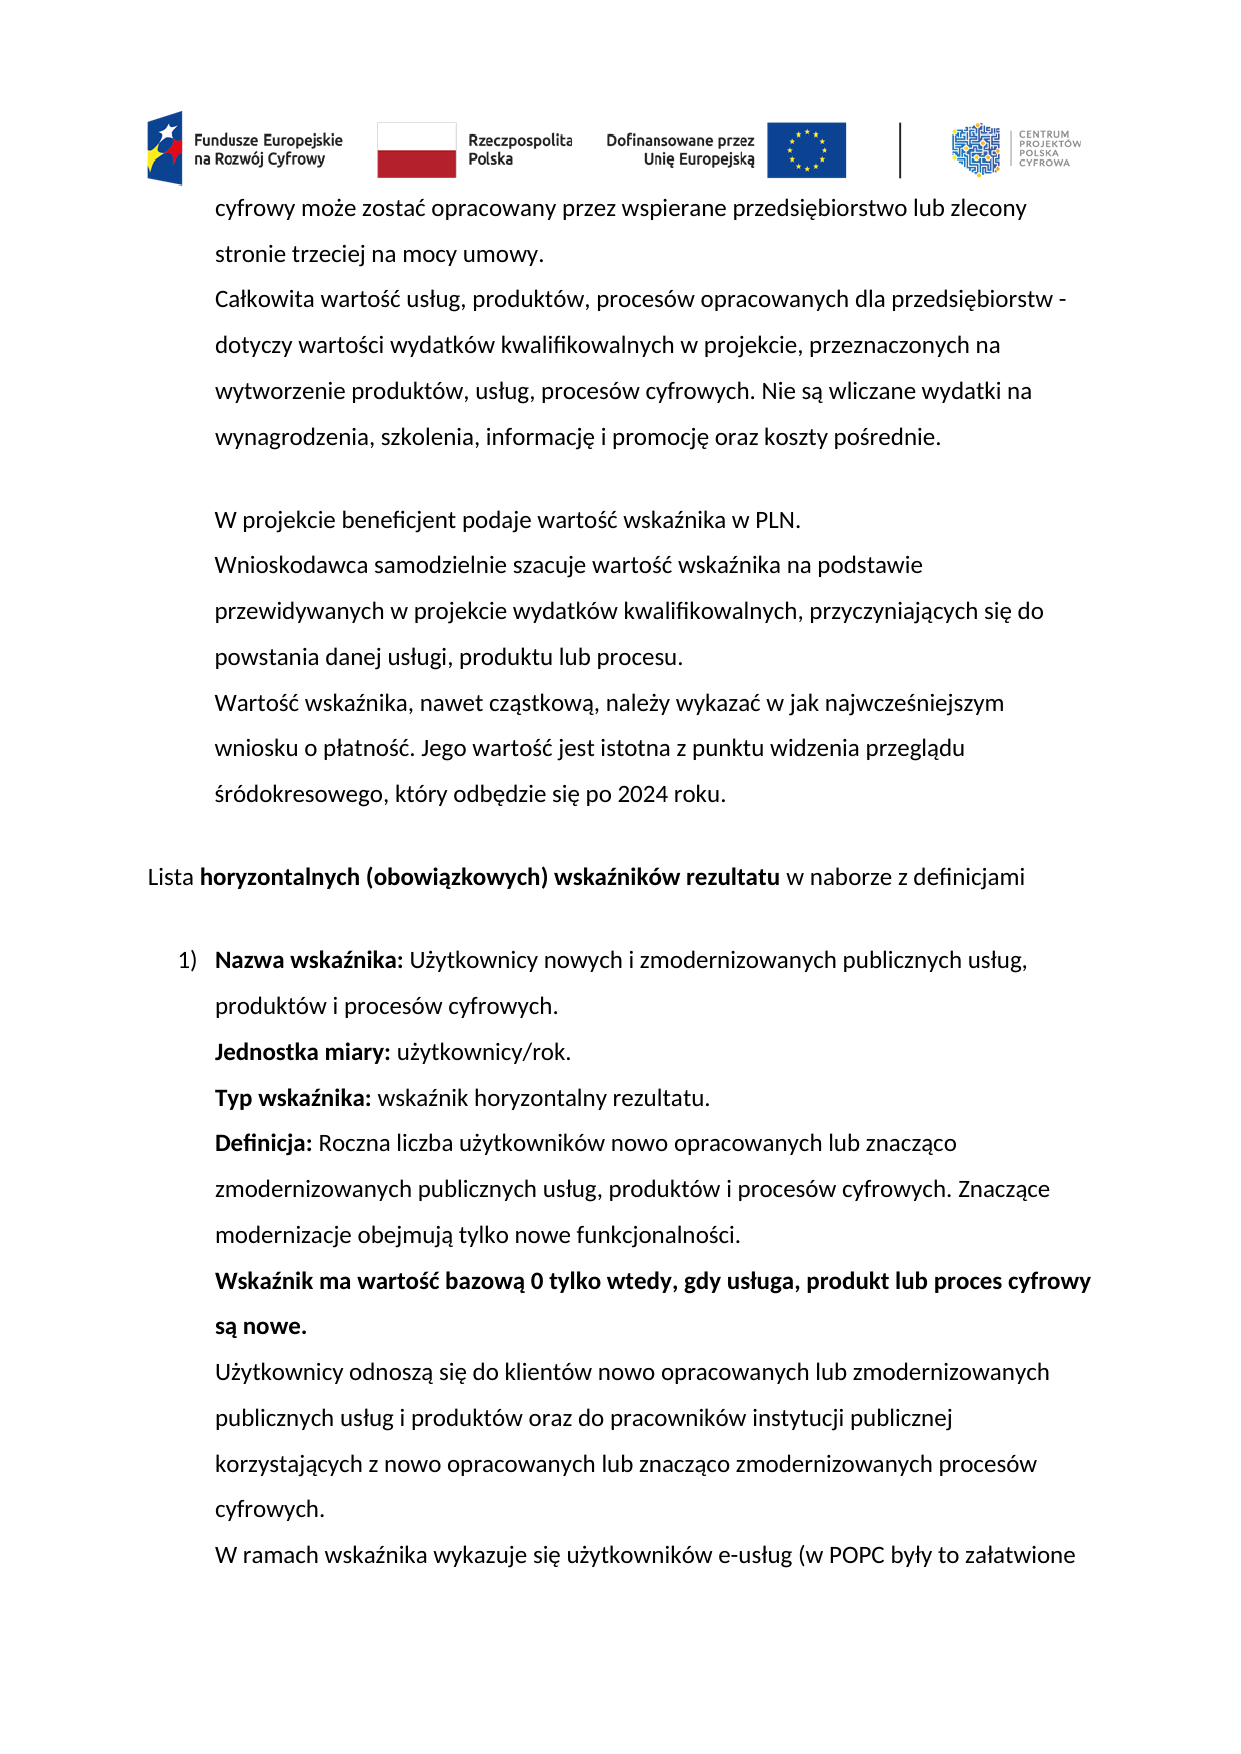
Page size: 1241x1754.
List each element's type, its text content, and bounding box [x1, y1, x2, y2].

picture [147, 111, 1081, 186]
text Lista horyzontalnych (obowiązkowych) wskaźników rezultatu w naborze z definicjami [148, 861, 1093, 892]
list W projekcie beneficjent podaje wartość wskaźnika w PLN. Wnioskodawca samodzielnie szacuje wartość wskaźnika na podstawie przewidywanych w projekcie wydatków kwalifikowalnych, przyczyniających się do powstania danej usługi, produktu lub procesu. Wartość wskaźnika, nawet cząstkową, należy wykazać w jak najwcześniejszym wniosku o płatność. Jego wartość jest istotna z punktu widzenia przeglądu śródokresowego, który odbędzie się po 2024 roku. [214, 504, 1093, 809]
